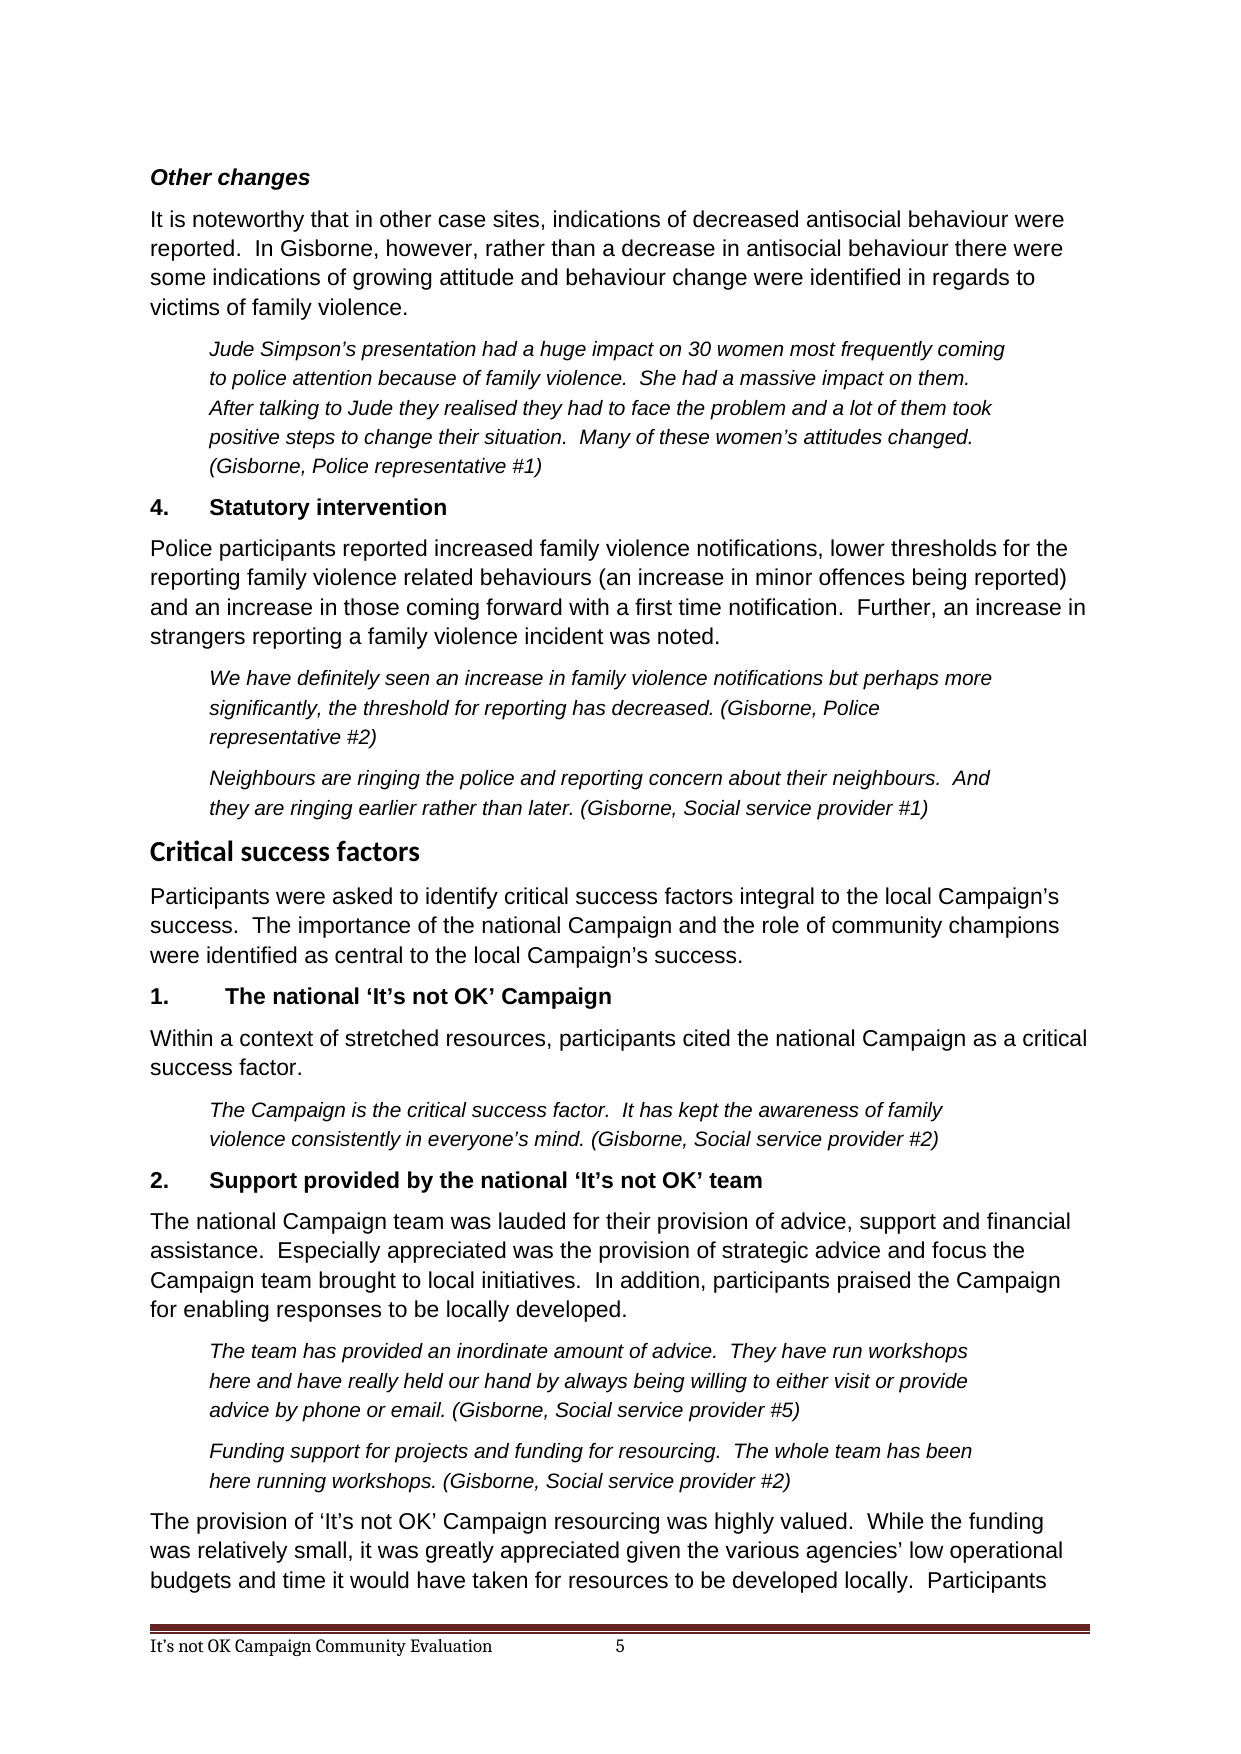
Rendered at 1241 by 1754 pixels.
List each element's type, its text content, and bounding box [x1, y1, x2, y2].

text Within a context of stretched resources, participants cited the national Campaign as a critical success factor. [150, 1023, 1090, 1081]
text We have definitely seen an increase in family violence notifications but perhaps more significantly, the threshold for reporting has decreased. (Gisborne, Police representative #2) [209, 662, 1008, 750]
text 4. Statutory intervention [150, 492, 1090, 521]
text Neighbours are ringing the police and reporting concern about their neighbours. And they are ringing earlier rather than later. (Gisborne, Social service provider #1) [209, 762, 1008, 821]
text The Campaign is the critical success factor. It has kept the awareness of family violence consistently in everyone’s mind. (Gisborne, Social service provider #2) [209, 1094, 1008, 1152]
text Jude Simpson’s presentation had a huge impact on 30 women most frequently coming to police attention because of family violence. She had a massive impact on them. After talking to Jude they realised they had to face the problem and a lot of them took positive steps to change their situation. Many of these women’s attitudes changed. (Gisborne, Police representative #1) [209, 333, 1008, 479]
text The national Campaign team was lauded for their provision of advice, support and financial assistance. Especially appreciated was the provision of strategic advice and focus the Campaign team brought to local initiatives. In addition, participants praised the Campaign for enabling responses to be locally developed. [150, 1206, 1090, 1323]
text The team has provided an inordinate amount of advice. They have run workshops here and have really held our hand by always being willing to either visit or provide advice by phone or email. (Gisborne, Social service provider #5) [209, 1336, 1008, 1423]
text Police participants reported increased family violence notifications, lower thresholds for the reporting family violence related behaviours (an increase in minor offences being reported) and an increase in those coming forward with a first time notification. Further, an increase in strangers reporting a family violence incident was noted. [150, 533, 1090, 650]
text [150, 1506, 1090, 1594]
text It is noteworthy that in other case sites, indications of decreased antisocial behaviour were reported. In Gisborne, however, rather than a decrease in antisocial behaviour there were some indications of growing attitude and behaviour change were identified in regards to victims of family violence. [150, 204, 1090, 321]
text Other changes [150, 162, 1090, 192]
text Funding support for projects and funding for resourcing. The whole team has been here running workshops. (Gisborne, Social service provider #2) [209, 1436, 1008, 1494]
subtitle Critical success factors [150, 833, 1090, 869]
text 1. The national ‘It’s not OK’ Campaign [150, 981, 1090, 1011]
text Participants were asked to identify critical success factors integral to the local Campaign’s success. The importance of the national Campaign and the role of community champions were identified as central to the local Campaign’s success. [150, 881, 1090, 969]
text 2. Support provided by the national ‘It’s not OK’ team [150, 1165, 1090, 1194]
